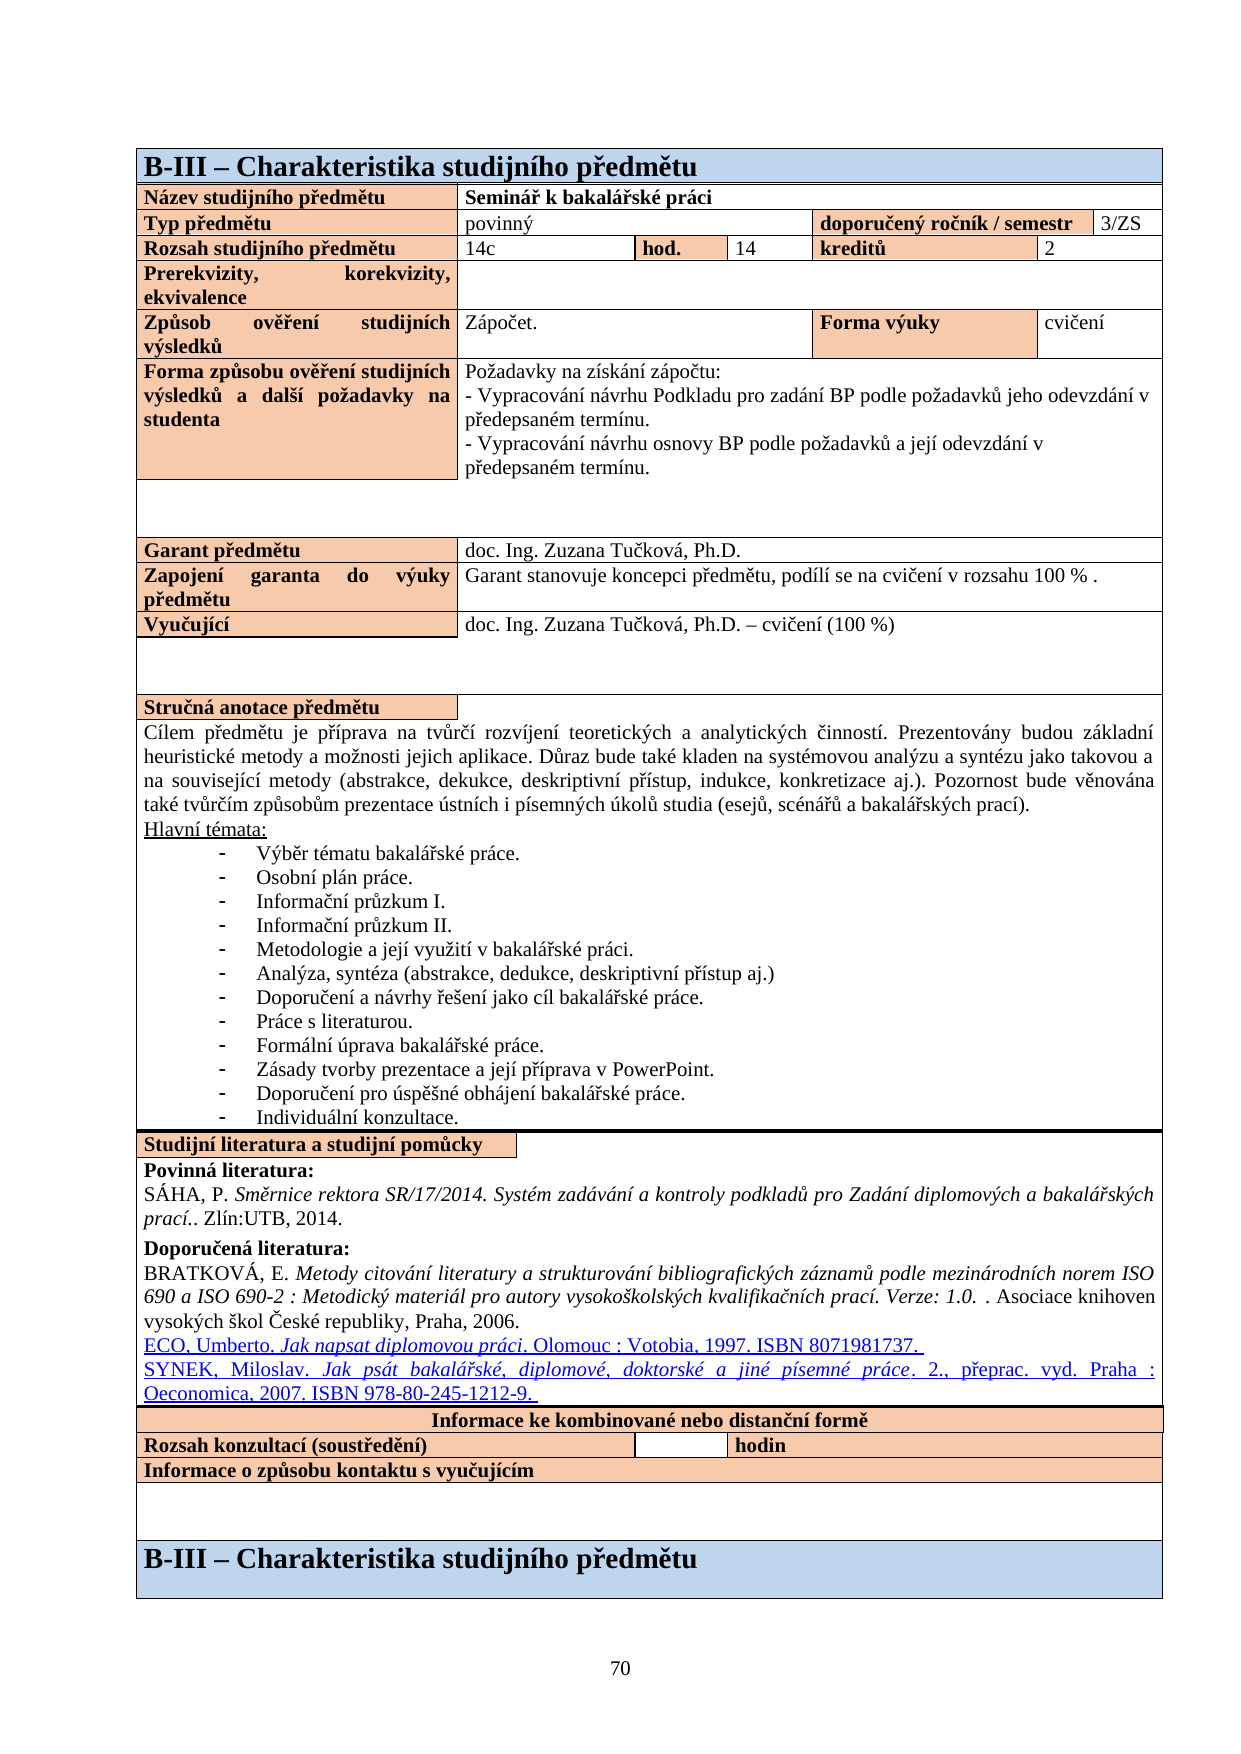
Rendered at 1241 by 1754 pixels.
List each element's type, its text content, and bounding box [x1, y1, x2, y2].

table_cell Garant stanovuje koncepci předmětu, podílí se na cvičení v rozsahu 100 % . [458, 563, 1162, 611]
table_cell 14c [458, 236, 634, 259]
table_cell Způsob ověření studijních výsledků [137, 310, 457, 358]
table_cell Studijní literatura a studijní pomůcky [137, 1133, 516, 1157]
table_header B-III – Charakteristika studijního předmětu [137, 149, 1162, 182]
table_cell Zapojení garanta do výuky předmětu [137, 563, 457, 611]
table_cell Forma způsobu ověření studijních výsledků a další požadavky na studenta [137, 359, 457, 479]
table_cell 2 [1038, 236, 1162, 259]
table_cell Název studijního předmětu [137, 185, 457, 209]
table_cell Rozsah konzultací (soustředění) [137, 1433, 634, 1457]
table_cell Seminář k bakalářské práci [458, 185, 1162, 209]
table_cell B-III – Charakteristika studijního předmětu [137, 1541, 1162, 1598]
table_cell [137, 479, 1162, 537]
table_cell [517, 1133, 1162, 1157]
table_cell Povinná literatura: SÁHA, P. Směrnice rektora SR/17/2014. Systém zadávání a kontroly podkladů pro Zadání diplomových a bakalářských prací.. Zlín:UTB, 2014. Doporučená literatura: BRATKOVÁ, E. Metody citování literatury a strukturování bibliografických záznamů podle mezinárodních norem ISO 690 a ISO 690-2 : Metodický materiál pro autory vysokoškolských kvalifikačních prací. Verze: 1.0. . Asociace knihoven vysokých škol České republiky, Praha, 2006. ECO, Umberto. Jak napsat diplomovou práci. Olomouc : Votobia, 1997. ISBN 8071981737. SYNEK, Miloslav. Jak psát bakalářské, diplomové, doktorské a jiné písemné práce. 2., přeprac. vyd. Praha : Oeconomica, 2007. ISBN 978-80-245-1212-9. [137, 1157, 1162, 1405]
table_cell [137, 1483, 1162, 1540]
table_cell povinný [458, 210, 812, 234]
table_cell Prerekvizity, korekvizity, ekvivalence [137, 261, 457, 309]
table_cell doc. Ing. Zuzana Tučková, Ph.D. [458, 538, 1162, 562]
table_cell Informace ke kombinované nebo distanční formě [137, 1408, 1163, 1432]
table_cell doporučený ročník / semestr [813, 210, 1093, 234]
table_cell Zápočet. [458, 310, 812, 358]
table_cell Cílem předmětu je příprava na tvůrčí rozvíjení teoretických a analytických činností. Prezentovány budou základní heuristické metody a možnosti jejich aplikace. Důraz bude také kladen na systémovou analýzu a syntézu jako takovou a na související metody (abstrakce, dekukce, deskriptivní přístup, indukce, konkretizace aj.). Pozornost bude věnována také tvůrčím způsobům prezentace ústních i písemných úkolů studia (esejů, scénářů a bakalářských prací). Hlavní témata: Výběr tématu bakalářské práce. Osobní plán práce. Informační průzkum I. Informační průzkum II. Metodologie a její využití v bakalářské práci. Analýza, syntéza (abstrakce, dedukce, deskriptivní přístup aj.) Doporučení a návrhy řešení jako cíl bakalářské práce. Práce s literaturou. Formální úprava bakalářské práce. Zásady tvorby prezentace a její příprava v PowerPoint. Doporučení pro úspěšné obhájení bakalářské práce. Individuální konzultace. [137, 719, 1162, 1129]
table_cell Garant předmětu [137, 538, 457, 562]
table_cell Vyučující [137, 612, 457, 636]
table_cell [636, 1433, 727, 1457]
table_cell Typ předmětu [137, 210, 457, 234]
table_cell cvičení [1038, 310, 1162, 358]
table_cell Rozsah studijního předmětu [137, 236, 457, 259]
table_cell 3/ZS [1094, 210, 1162, 234]
table_cell hodin [728, 1433, 1162, 1457]
table_cell kreditů [813, 236, 1037, 259]
table_cell [458, 261, 1162, 309]
table_cell Forma výuky [813, 310, 1037, 358]
table_cell Informace o způsobu kontaktu s vyučujícím [137, 1458, 1162, 1482]
table_cell Stručná anotace předmětu [137, 695, 457, 719]
table_cell Požadavky na získání zápočtu: - Vypracování návrhu Podkladu pro zadání BP podle požadavků jeho odevzdání v předepsaném termínu. - Vypracování návrhu osnovy BP podle požadavků a její odevzdání v předepsaném termínu. [458, 359, 1162, 479]
table_cell hod. [636, 236, 727, 259]
table_cell [137, 636, 1162, 694]
table_cell [458, 695, 1162, 719]
table_cell doc. Ing. Zuzana Tučková, Ph.D. – cvičení (100 %) [458, 612, 1162, 636]
table_cell 14 [728, 236, 812, 259]
